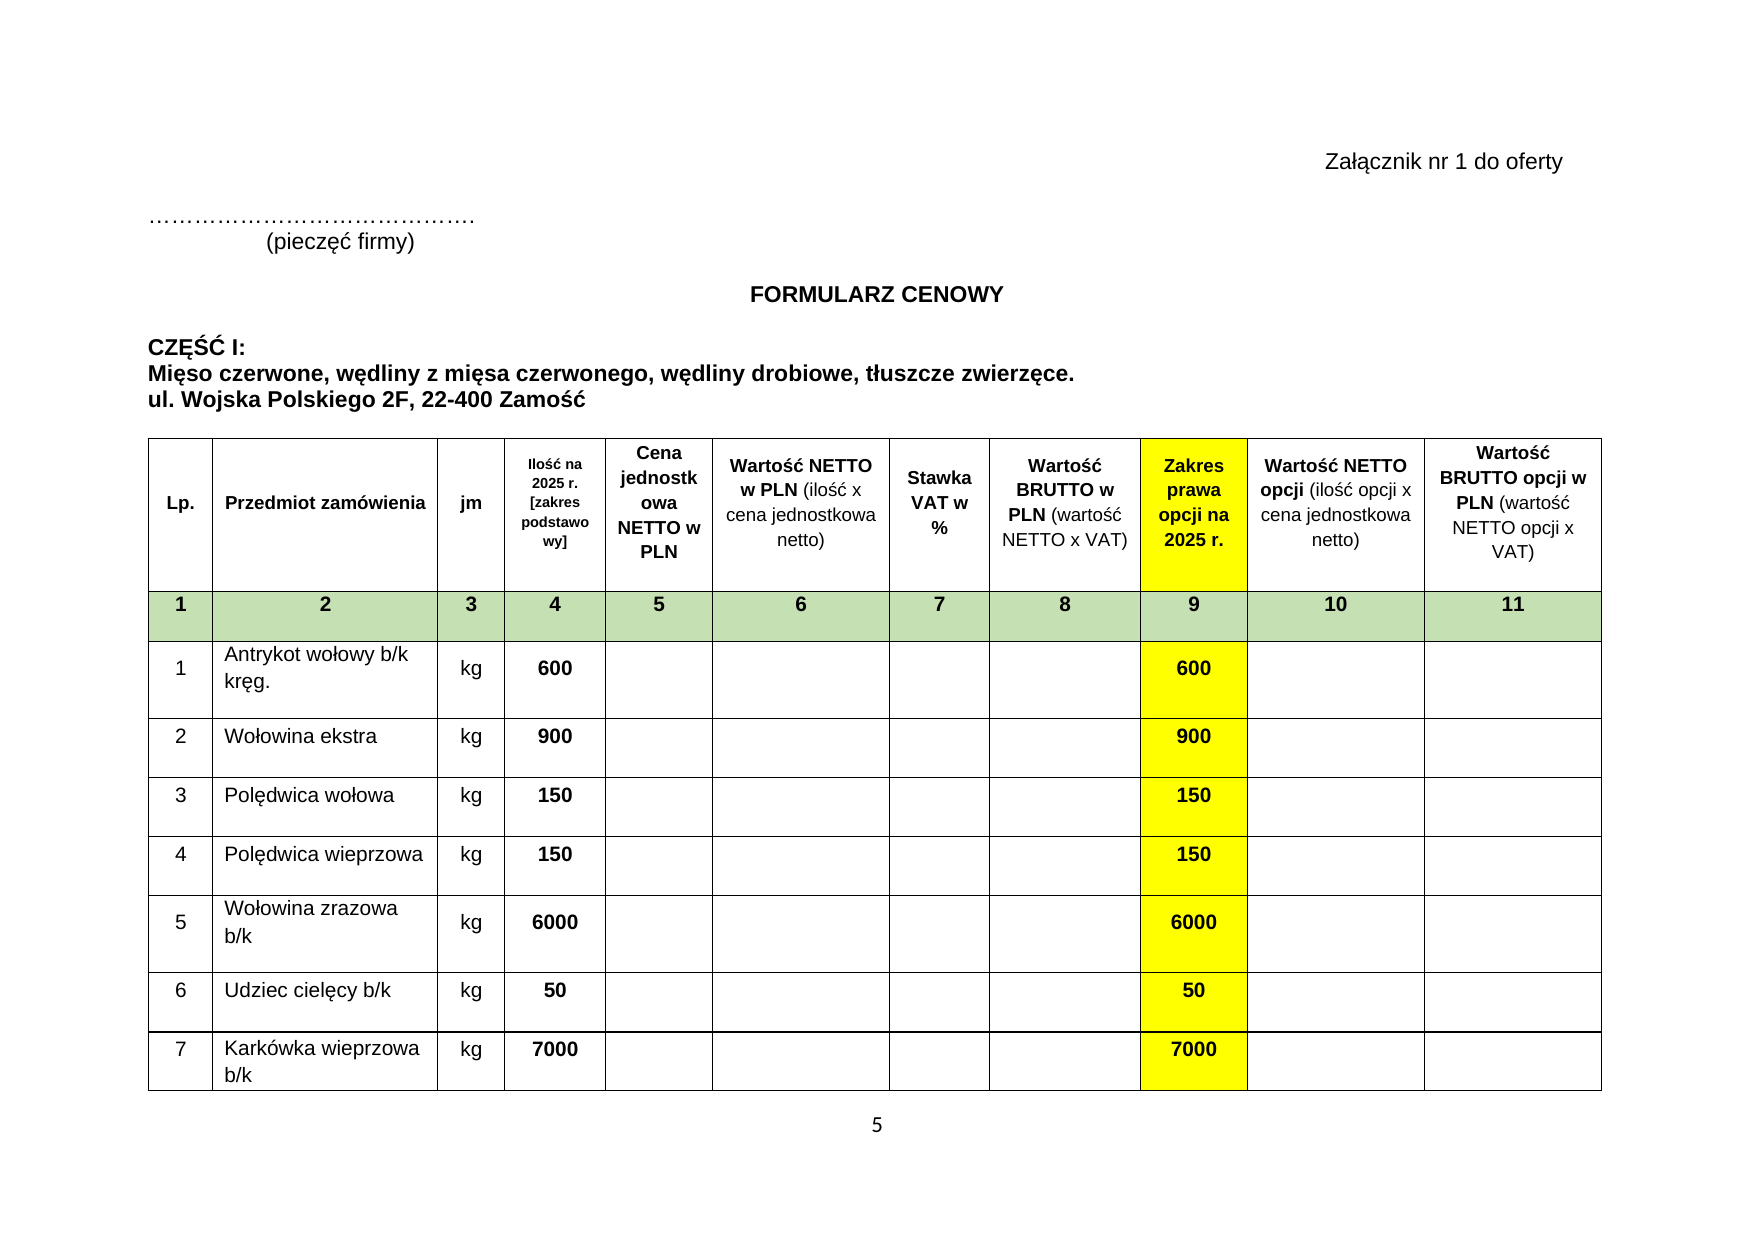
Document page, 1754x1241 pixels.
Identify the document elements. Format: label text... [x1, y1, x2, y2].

table_cell [1425, 719, 1601, 777]
text ul. Wojska Polskiego 2F, 22-400 Zamość [148, 386, 1606, 413]
table_header Przedmiot zamówienia [213, 439, 437, 591]
table_cell [890, 1033, 989, 1090]
table_cell 150 [1141, 778, 1247, 836]
table_cell [1425, 642, 1601, 718]
table_cell 1 [149, 642, 212, 718]
table_cell 150 [505, 837, 605, 895]
table_header Cena jednostkowa NETTO w PLN [606, 439, 712, 591]
table_cell [713, 719, 889, 777]
table_cell [990, 1033, 1140, 1090]
table_header Stawka VAT w % [890, 439, 989, 591]
table_cell 7 [149, 1033, 212, 1090]
table_cell [606, 642, 712, 718]
table_cell Polędwica wołowa [213, 778, 437, 836]
table_cell Wołowina zrazowa b/k [213, 896, 437, 972]
table_cell 10 [1248, 592, 1424, 641]
table_cell [606, 719, 712, 777]
table_header Wartość NETTO opcji (ilość opcji x cena jednostkowa netto) [1248, 439, 1424, 591]
table_cell [1248, 642, 1424, 718]
table_cell [713, 642, 889, 718]
table_cell [1248, 778, 1424, 836]
table_cell 7 [890, 592, 989, 641]
table_header Wartość BRUTTO w PLN (wartość NETTO x VAT) [990, 439, 1140, 591]
table_cell [713, 778, 889, 836]
table_cell [890, 778, 989, 836]
table_header jm [438, 439, 504, 591]
table_cell [606, 973, 712, 1031]
table_cell 3 [149, 778, 212, 836]
table_cell 6 [149, 973, 212, 1031]
table_cell [606, 1033, 712, 1090]
table_cell [1425, 837, 1601, 895]
table_cell [713, 1033, 889, 1090]
table_cell 4 [149, 837, 212, 895]
table_cell [606, 837, 712, 895]
table_header Wartość NETTO w PLN (ilość x cena jednostkowa netto) [713, 439, 889, 591]
table_cell [713, 896, 889, 972]
table_cell [990, 778, 1140, 836]
table_cell [1425, 973, 1601, 1031]
table_cell [1248, 896, 1424, 972]
table_cell 50 [505, 973, 605, 1031]
table_cell 1 [149, 592, 212, 641]
table_cell kg [438, 837, 504, 895]
table_cell 5 [606, 592, 712, 641]
text Mięso czerwone, wędliny z mięsa czerwonego, wędliny drobiowe, tłuszcze zwierzęce. [148, 360, 1606, 386]
table_cell 8 [990, 592, 1140, 641]
table_cell kg [438, 973, 504, 1031]
text CZĘŚĆ I: [148, 334, 1606, 360]
table_cell 150 [505, 778, 605, 836]
table_cell [890, 642, 989, 718]
table_cell 7000 [1141, 1033, 1247, 1090]
table_cell 900 [505, 719, 605, 777]
table_cell [1248, 1033, 1424, 1090]
table_cell kg [438, 778, 504, 836]
table_cell [1248, 719, 1424, 777]
table_cell [713, 973, 889, 1031]
table_cell 2 [149, 719, 212, 777]
table_cell [1425, 778, 1601, 836]
table_cell [606, 778, 712, 836]
table_header Ilość na 2025 r. [zakres podstawowy] [505, 439, 605, 591]
table_header Zakres prawa opcji na 2025 r. [1141, 439, 1247, 591]
table_cell [606, 896, 712, 972]
table_cell [713, 837, 889, 895]
text Załącznik nr 1 do oferty [148, 148, 1606, 174]
table_cell Polędwica wieprzowa [213, 837, 437, 895]
table_cell kg [438, 642, 504, 718]
table_cell [1248, 973, 1424, 1031]
table_cell [1425, 1033, 1601, 1090]
table_cell kg [438, 1033, 504, 1090]
table_cell 6000 [1141, 896, 1247, 972]
table_cell [990, 719, 1140, 777]
table_cell 3 [438, 592, 504, 641]
table_cell 900 [1141, 719, 1247, 777]
table_cell 2 [213, 592, 437, 641]
table_cell [890, 837, 989, 895]
table_header Wartość BRUTTO opcji w PLN (wartość NETTO opcji x VAT) [1425, 439, 1601, 591]
table_cell [990, 642, 1140, 718]
table_cell kg [438, 719, 504, 777]
table_cell [890, 896, 989, 972]
table_cell 9 [1141, 592, 1247, 641]
table_cell 600 [1141, 642, 1247, 718]
table_cell [1425, 896, 1601, 972]
table_cell Udziec cielęcy b/k [213, 973, 437, 1031]
table_cell [990, 973, 1140, 1031]
table_cell Karkówka wieprzowa b/k [213, 1033, 437, 1090]
table_cell [890, 973, 989, 1031]
table_cell [890, 719, 989, 777]
table_cell 600 [505, 642, 605, 718]
table_cell 7000 [505, 1033, 605, 1090]
table_header Lp. [149, 439, 212, 591]
table_cell 50 [1141, 973, 1247, 1031]
table_cell 150 [1141, 837, 1247, 895]
table_cell [990, 837, 1140, 895]
table_cell 6000 [505, 896, 605, 972]
text (pieczęć firmy) [148, 228, 1606, 255]
table_cell kg [438, 896, 504, 972]
table_cell 6 [713, 592, 889, 641]
text ……………………………………. [148, 174, 1606, 228]
table_cell [990, 896, 1140, 972]
table_cell 11 [1425, 592, 1601, 641]
table_cell 4 [505, 592, 605, 641]
table_cell [1248, 837, 1424, 895]
table_cell Antrykot wołowy b/k kręg. [213, 642, 437, 718]
table_cell 5 [149, 896, 212, 972]
text FORMULARZ CENOWY [148, 281, 1606, 307]
table_cell Wołowina ekstra [213, 719, 437, 777]
